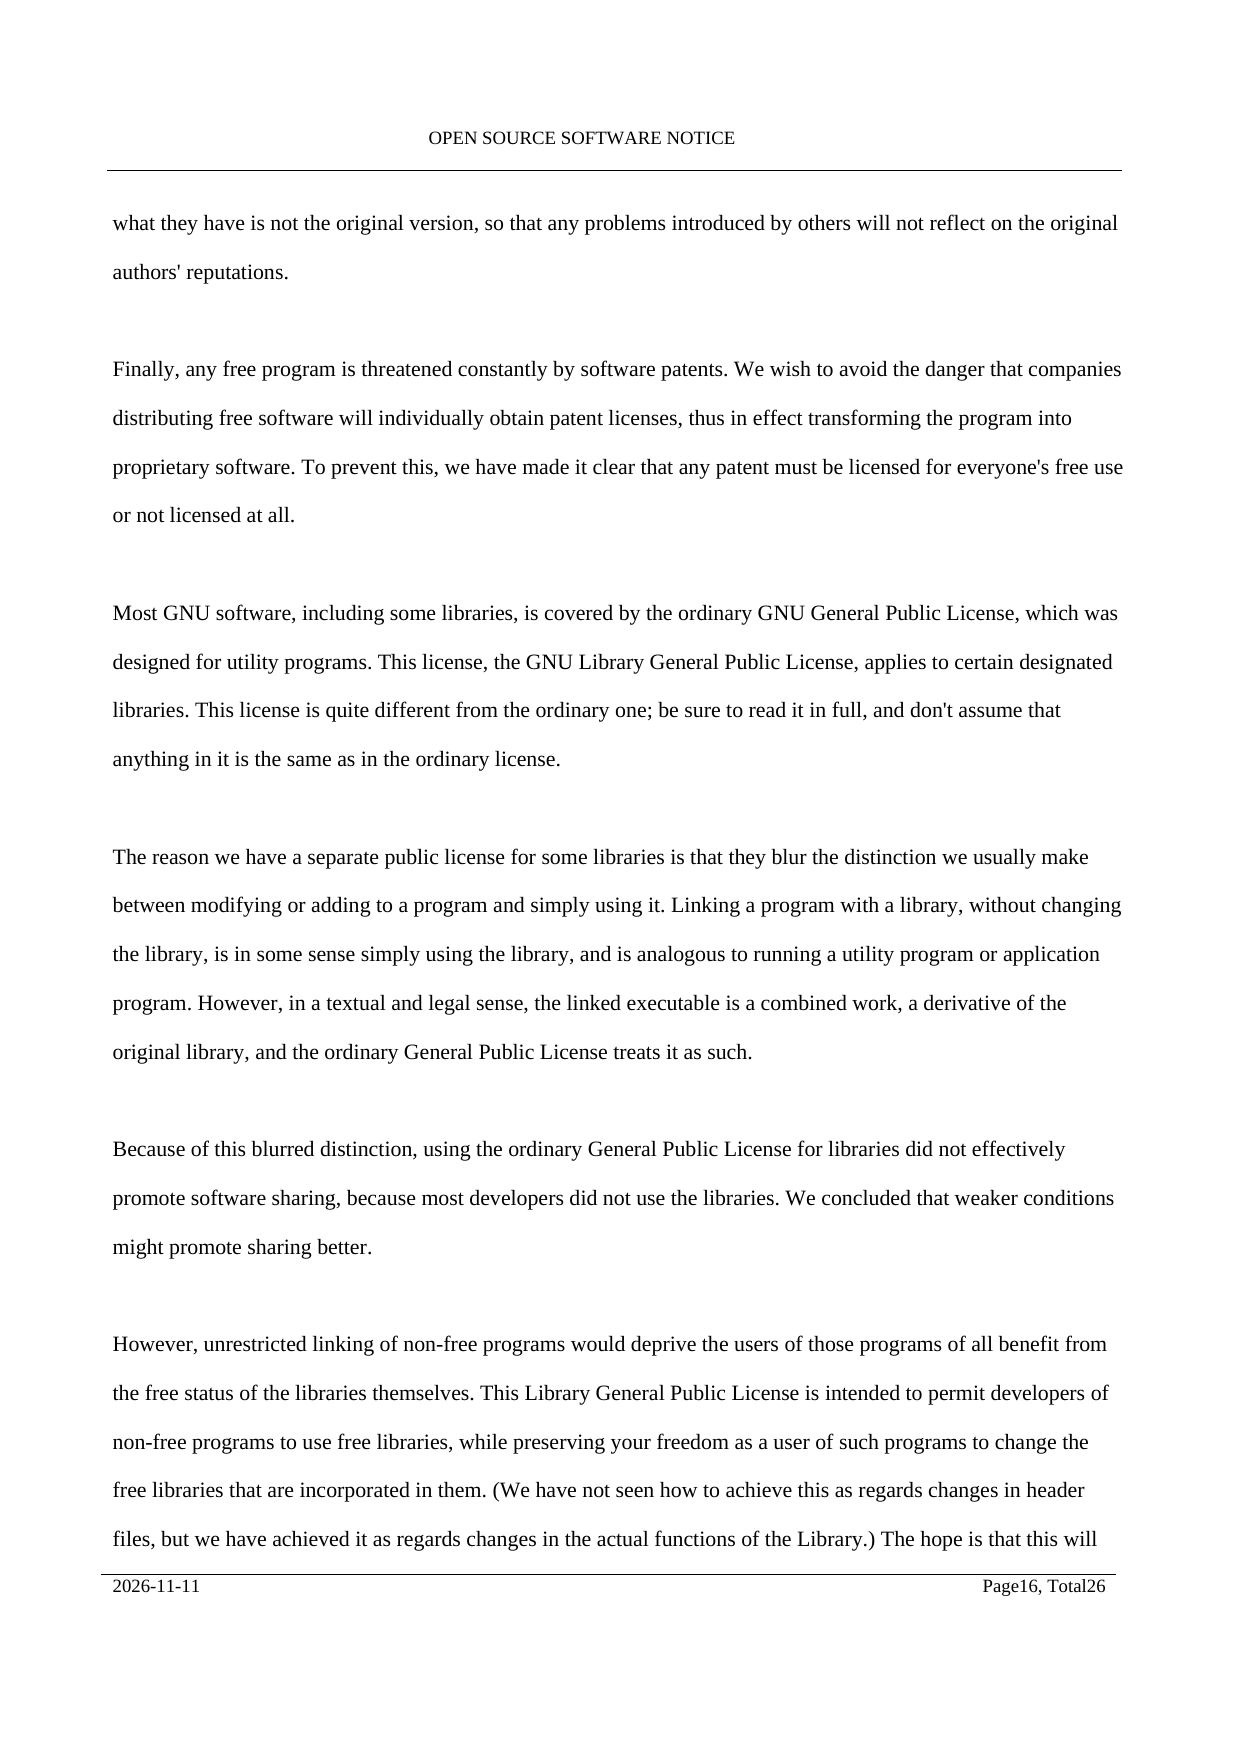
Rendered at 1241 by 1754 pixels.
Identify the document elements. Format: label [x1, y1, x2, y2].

text [112, 206, 1128, 1555]
